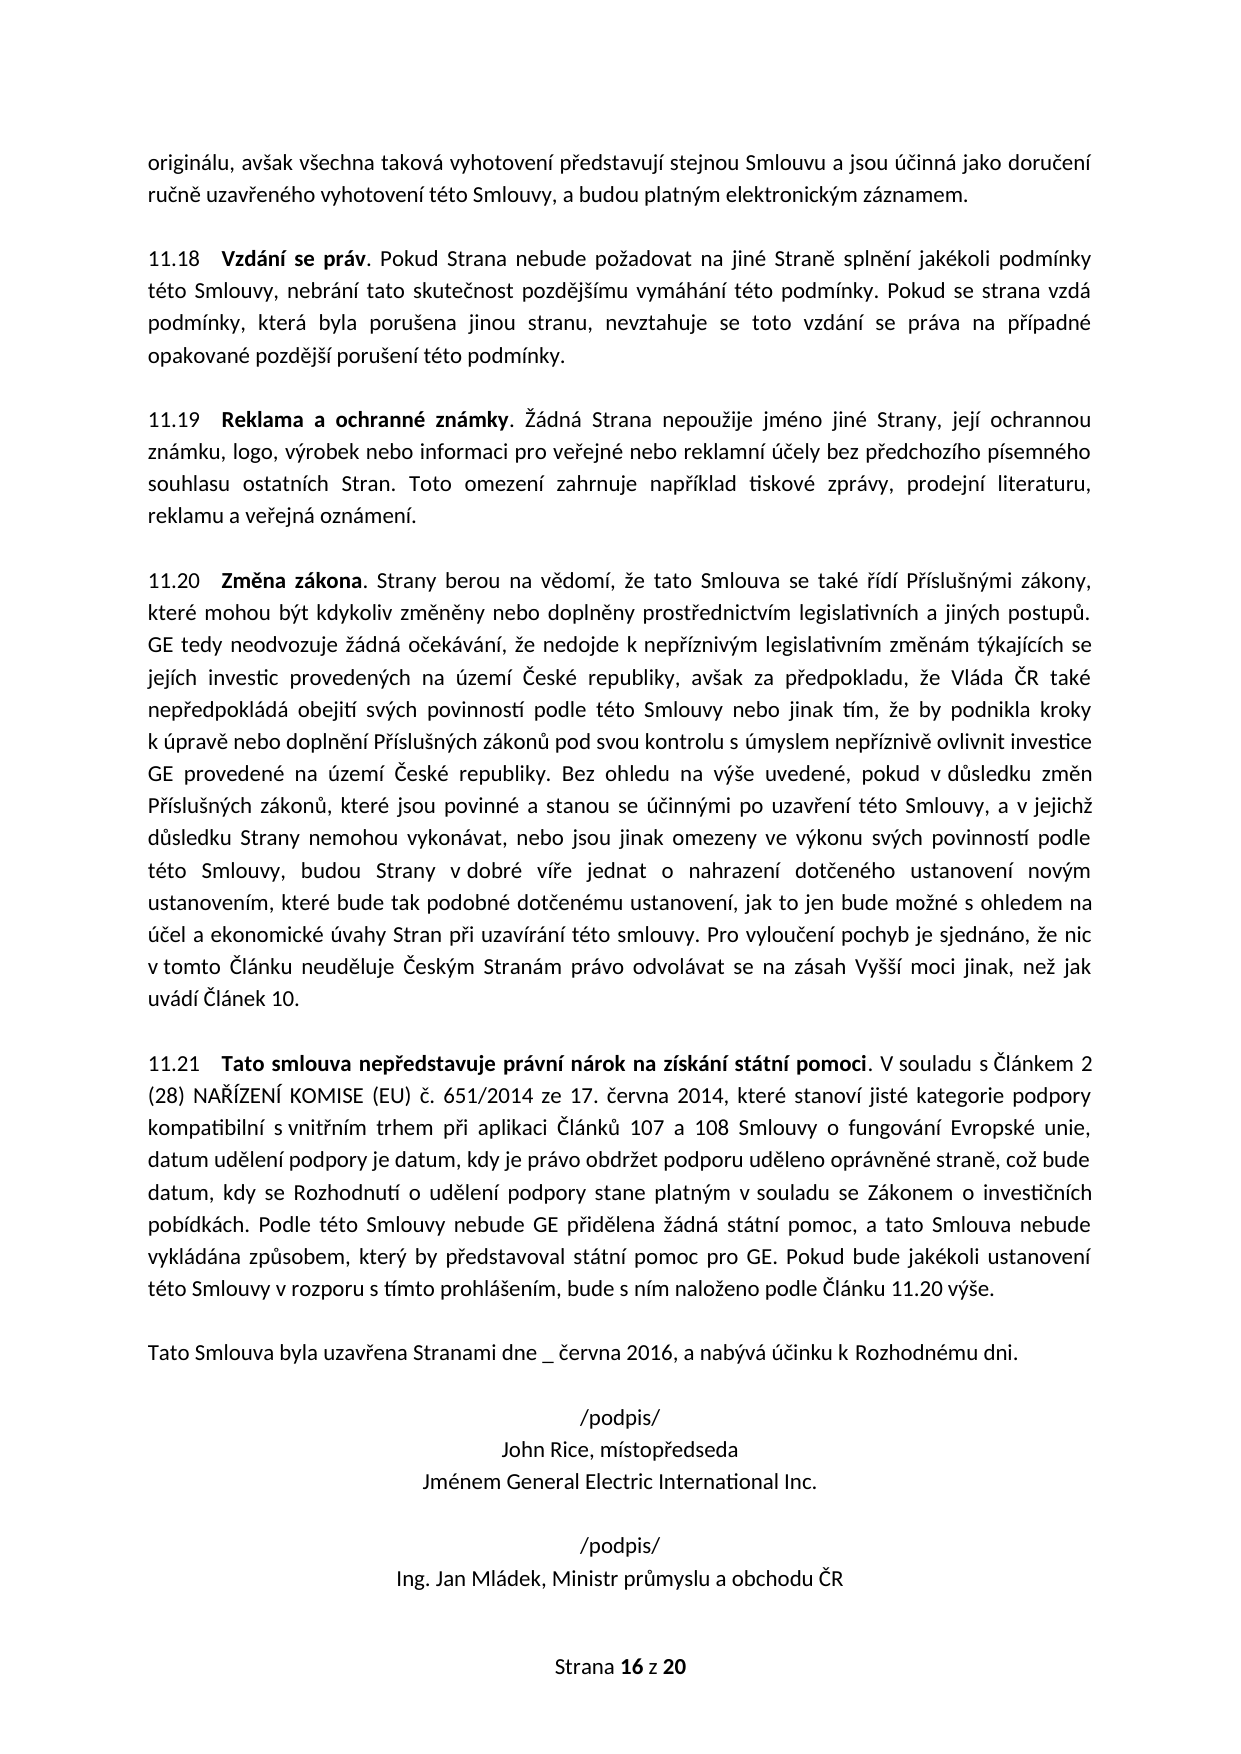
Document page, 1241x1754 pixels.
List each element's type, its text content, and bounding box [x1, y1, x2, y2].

text Tato Smlouva byla uzavřena Stranami dne _ června 2016, a nabývá účinku k Rozhodnému dni. [148, 1338, 1093, 1367]
text 11.20 Změna zákona. Strany berou na vědomí, že tato Smlouva se také řídí Příslušnými zákony, které mohou být kdykoliv změněny nebo doplněny prostřednictvím legislativních a jiných postupů. GE tedy neodvozuje žádná očekávání, že nedojde k nepříznivým legislativním změnám týkajících se jejích investic provedených na území České republiky, avšak za předpokladu, že Vláda ČR také nepředpokládá obejití svých povinností podle této Smlouvy nebo jinak tím, že by podnikla kroky k úpravě nebo doplnění Příslušných zákonů pod svou kontrolu s úmyslem nepříznivě ovlivnit investice GE provedené na území České republiky. Bez ohledu na výše uvedené, pokud v důsledku změn Příslušných zákonů, které jsou povinné a stanou se účinnými po uzavření této Smlouvy, a v jejichž důsledku Strany nemohou vykonávat, nebo jsou jinak omezeny ve výkonu svých povinností podle této Smlouvy, budou Strany v dobré víře jednat o nahrazení dotčeného ustanovení novým ustanovením, které bude tak podobné dotčenému ustanovení, jak to jen bude možné s ohledem na účel a ekonomické úvahy Stran při uzavírání této smlouvy. Pro vyloučení pochyb je sjednáno, že nic v tomto Článku neuděluje Českým Stranám právo odvolávat se na zásah Vyšší moci jinak, než jak uvádí Článek 10. [148, 566, 1093, 1012]
text 11.19 Reklama a ochranné známky. Žádná Strana nepoužije jméno jiné Strany, její ochrannou známku, logo, výrobek nebo informaci pro veřejné nebo reklamní účely bez předchozího písemného souhlasu ostatních Stran. Toto omezení zahrnuje například tiskové zprávy, prodejní literaturu, reklamu a veřejná oznámení. [148, 405, 1093, 530]
text 11.21 Tato smlouva nepředstavuje právní nárok na získání státní pomoci. V souladu s Článkem 2 (28) NAŘÍZENÍ KOMISE (EU) č. 651/2014 ze 17. června 2014, které stanoví jisté kategorie podpory kompatibilní s vnitřním trhem při aplikaci Článků 107 a 108 Smlouvy o fungování Evropské unie, datum udělení podpory je datum, kdy je právo obdržet podporu uděleno oprávněné straně, což bude datum, kdy se Rozhodnutí o udělení podpory stane platným v souladu se Zákonem o investičních pobídkách. Podle této Smlouvy nebude GE přidělena žádná státní pomoc, a tato Smlouva nebude vykládána způsobem, který by představoval státní pomoc pro GE. Pokud bude jakékoli ustanovení této Smlouvy v rozporu s tímto prohlášením, bude s ním naloženo podle Článku 11.20 výše. [148, 1049, 1093, 1302]
text Jménem General Electric International Inc. [148, 1467, 1093, 1495]
text John Rice, místopředseda [148, 1435, 1093, 1463]
text Ing. Jan Mládek, Ministr průmyslu a obchodu ČR [148, 1564, 1093, 1592]
text 11.18 Vzdání se práv. Pokud Strana nebude požadovat na jiné Straně splnění jakékoli podmínky této Smlouvy, nebrání tato skutečnost pozdějšímu vymáhání této podmínky. Pokud se strana vzdá podmínky, která byla porušena jinou stranu, nevztahuje se toto vzdání se práva na případné opakované pozdější porušení této podmínky. [148, 244, 1093, 369]
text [148, 148, 1093, 208]
text /podpis/ [148, 1403, 1093, 1431]
text /podpis/ [148, 1532, 1093, 1560]
